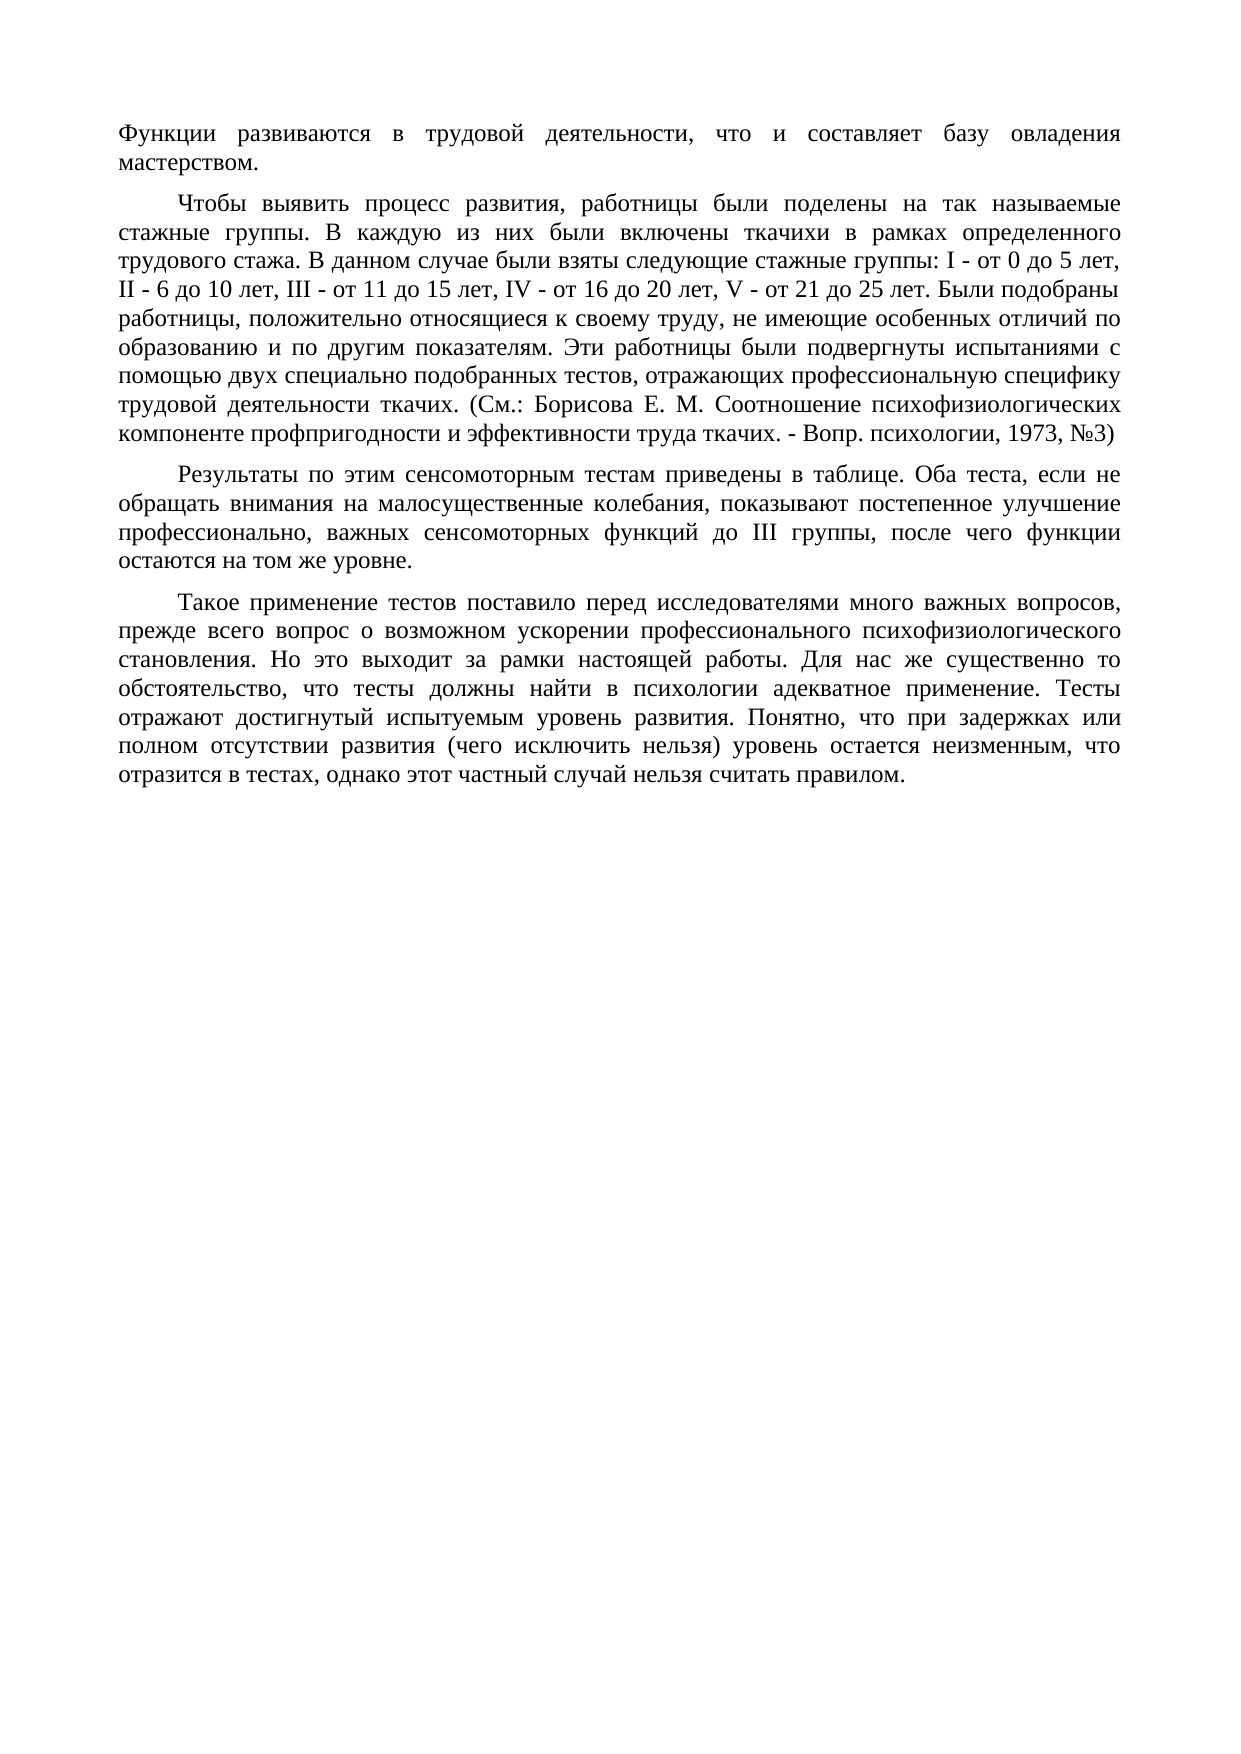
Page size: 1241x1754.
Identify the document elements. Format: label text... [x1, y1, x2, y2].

text Результаты по этим сенсомоторным тестам приведены в таблице. Оба теста, если не обращать внимания на малосущественные колебания, показывают постепенное улучшение профессионально, важных сенсомоторных функций до III группы, после чего функции остаются на том же уровне. [118, 459, 1122, 574]
text Чтобы выявить процесс развития, работницы были поделены на так называемые стажные группы. В каждую из них были включены ткачихи в рамках определенного трудового стажа. В данном случае были взяты следующие стажные группы: I - от 0 до 5 лет, II - 6 до 10 лет, III - от 11 до 15 лет, IV - от 16 до 20 лет, V - от 21 до 25 лет. Были подобраны работницы, положительно относящиеся к своему труду, не имеющие особенных отличий по образованию и по другим показателям. Эти работницы были подвергнуты испытаниями с помощью двух специально подобранных тестов, отражающих профессиональную специфику трудовой деятельности ткачих. (См.: Борисова Е. М. Соотношение психофизиологических компоненте профпригодности и эффективности труда ткачих. - Вопр. психологии, 1973, №3) [118, 188, 1122, 447]
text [118, 118, 1122, 176]
text Такое применение тестов поставило перед исследователями много важных вопросов, прежде всего вопрос о возможном ускорении профессионального психофизиологического становления. Но это выходит за рамки настоящей работы. Для нас же существенно то обстоятельство, что тесты должны найти в психологии адекватное применение. Тесты отражают достигнутый испытуемым уровень развития. Понятно, что при задержках или полном отсутствии развития (чего исключить нельзя) уровень остается неизменным, что отразится в тестах, однако этот частный случай нельзя считать правилом. [118, 587, 1122, 788]
